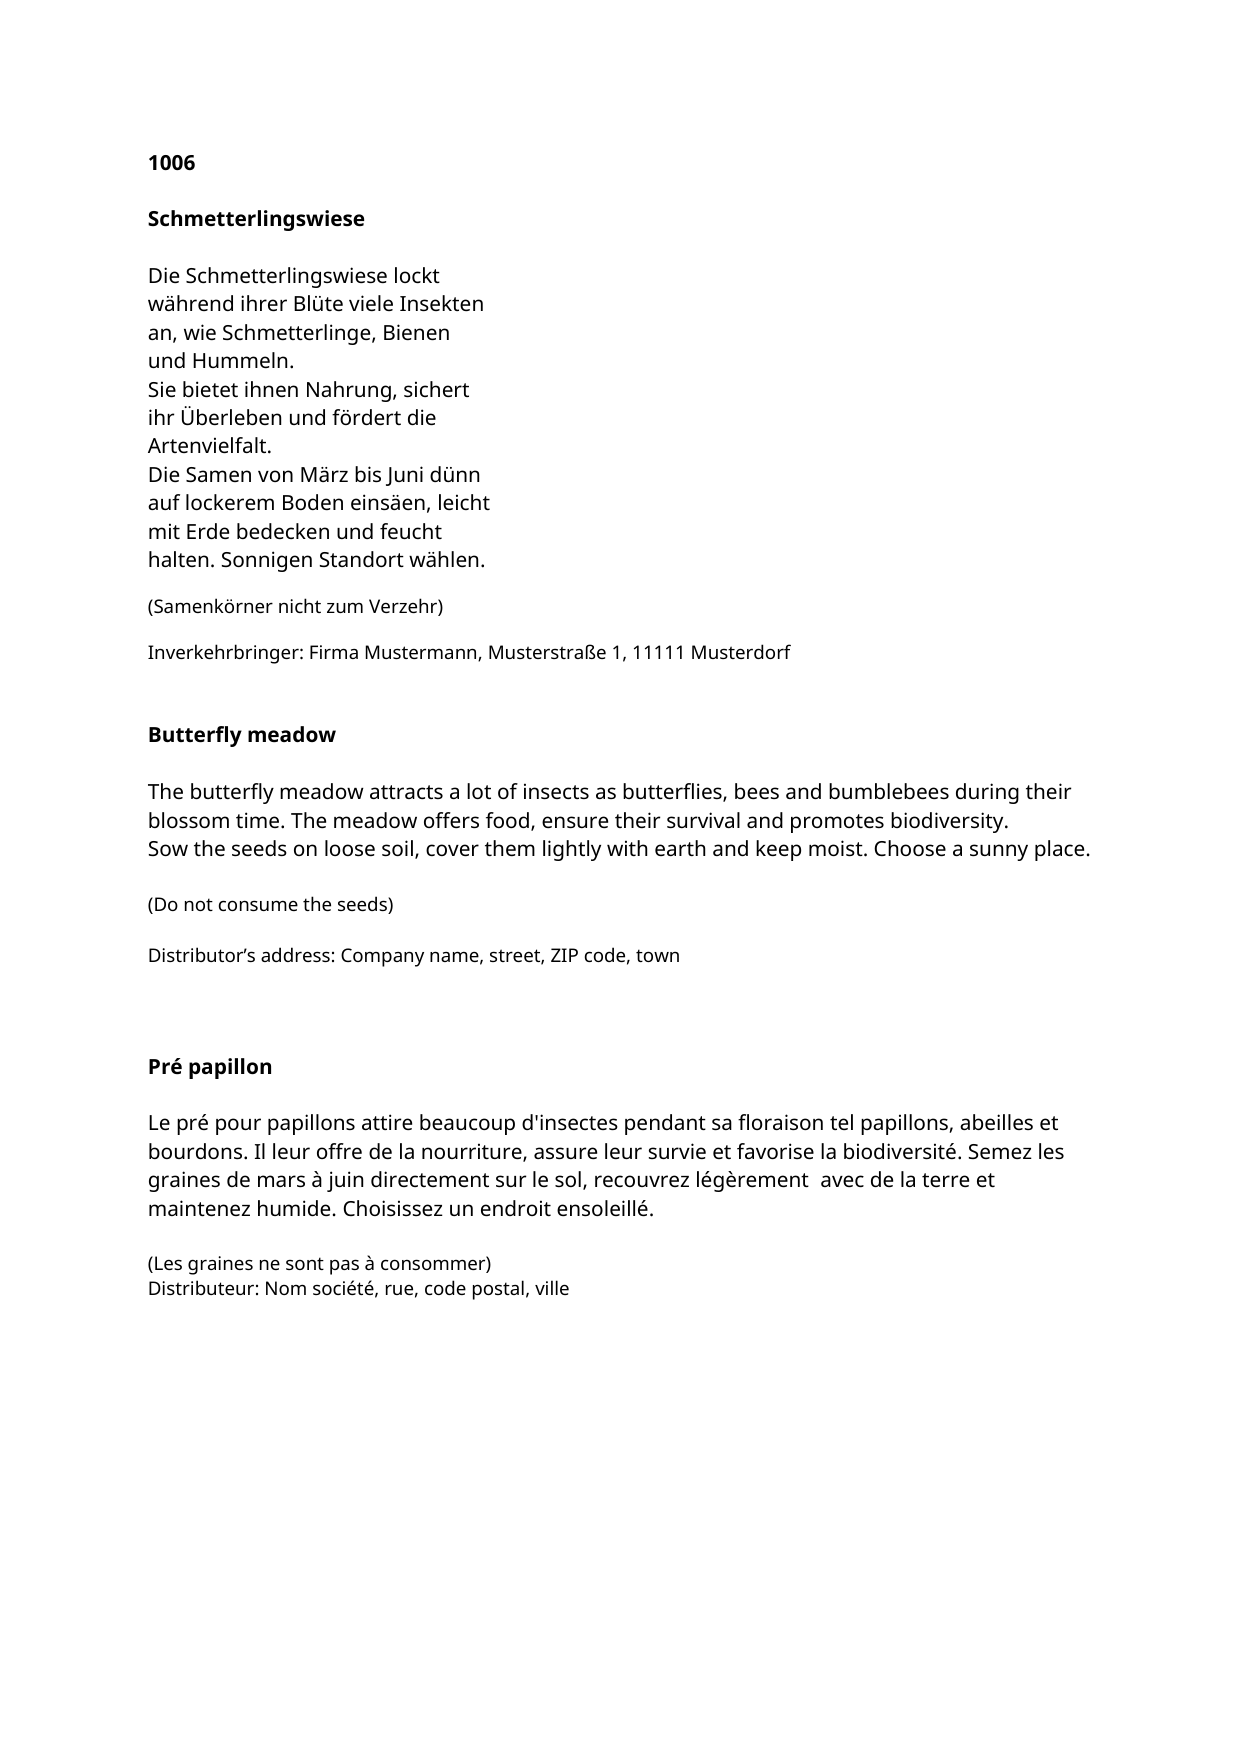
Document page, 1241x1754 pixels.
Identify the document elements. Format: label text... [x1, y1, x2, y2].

text Sie bietet ihnen Nahrung, sichert [148, 375, 1093, 403]
text auf lockerem Boden einsäen, leicht [148, 488, 1093, 517]
text (Les graines ne sont pas à consommer) [148, 1250, 1093, 1276]
text Sow the seeds on loose soil, cover them lightly with earth and keep moist. Choose a sunny place. [148, 834, 1093, 863]
text Le pré pour papillons attire beaucoup d'insectes pendant sa floraison tel papillons, abeilles et bourdons. Il leur offre de la nourriture, assure leur survie et favorise la biodiversité. Semez les graines de mars à juin directement sur le sol, recouvrez légèrement avec de la terre et maintenez humide. Choisissez un endroit ensoleillé. [148, 1108, 1093, 1222]
text Artenvielfalt. [148, 432, 1093, 460]
text halten. Sonnigen Standort wählen. [148, 545, 1093, 574]
text Pré papillon [148, 1052, 1093, 1080]
text an, wie Schmetterlinge, Bienen [148, 318, 1093, 346]
text Inverkehrbringer: Firma Mustermann, Musterstraße 1, 11111 Musterdorf [148, 639, 1093, 664]
text (Samenkörner nicht zum Verzehr) [148, 594, 1093, 619]
text und Hummeln. [148, 346, 1093, 375]
text 1006 [148, 148, 1093, 176]
text Distributor’s address: Company name, street, ZIP code, town [148, 942, 1093, 968]
text Schmetterlingswiese [148, 204, 1093, 232]
text während ihrer Blüte viele Insekten [148, 289, 1093, 318]
text The butterfly meadow attracts a lot of insects as butterflies, bees and bumblebees during their blossom time. The meadow offers food, ensure their survival and promotes biodiversity. [148, 777, 1093, 834]
text mit Erde bedecken und feucht [148, 517, 1093, 545]
text ihr Überleben und fördert die [148, 403, 1093, 432]
text (Do not consume the seeds) [148, 891, 1093, 917]
text Die Schmetterlingswiese lockt [148, 261, 1093, 289]
text Die Samen von März bis Juni dünn [148, 460, 1093, 488]
text Butterfly meadow [148, 721, 1093, 749]
text Distributeur: Nom société, rue, code postal, ville [148, 1276, 1093, 1301]
